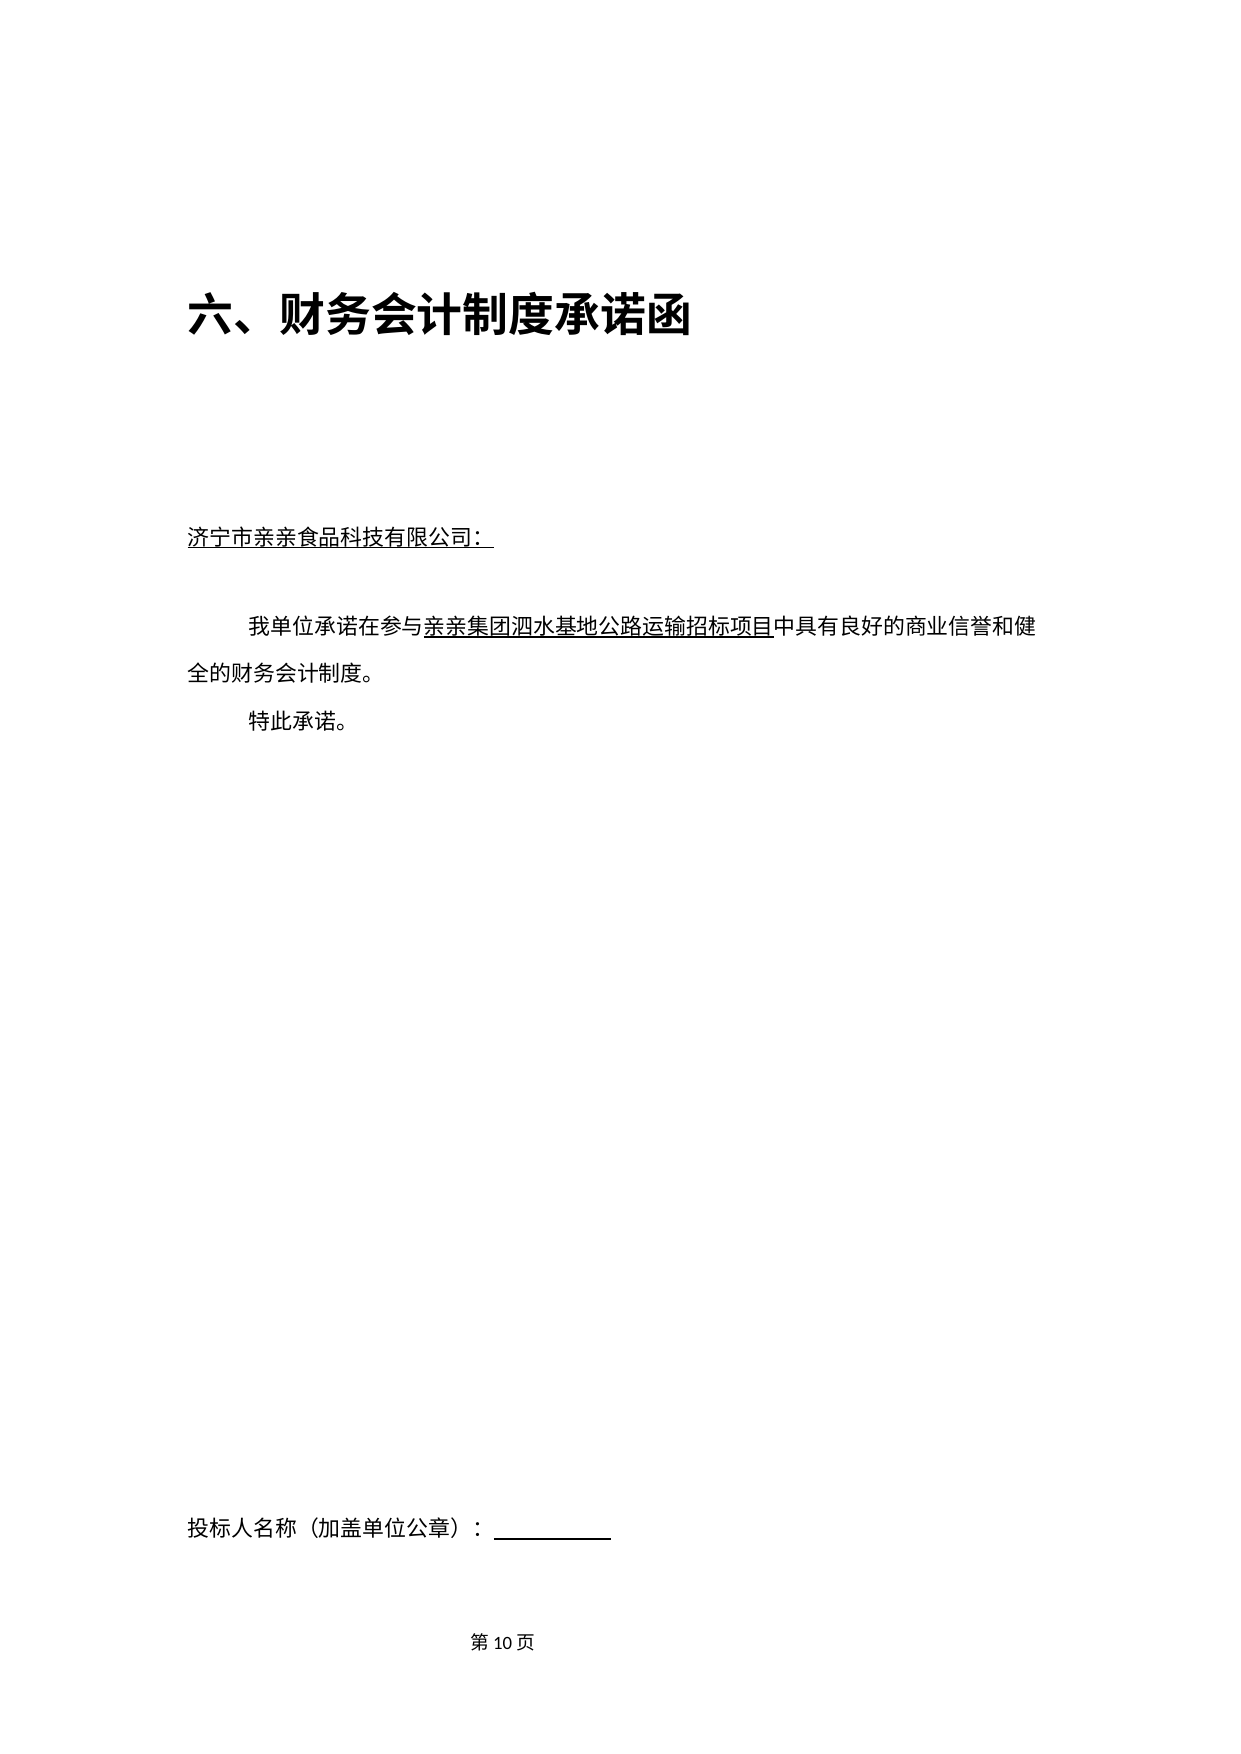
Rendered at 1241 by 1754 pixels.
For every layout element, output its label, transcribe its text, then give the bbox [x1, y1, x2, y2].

subtitle 六、财务会计制度承诺函 [187, 262, 1053, 360]
text 我单位承诺在参与亲亲集团泗水基地公路运输招标项目中具有良好的商业信誉和健全的财务会计制度。 [187, 609, 1042, 688]
text 济宁市亲亲食品科技有限公司： [187, 519, 1042, 551]
text 投标人名称（加盖单位公章）： [187, 1511, 1053, 1542]
text 特此承诺。 [187, 704, 1042, 735]
